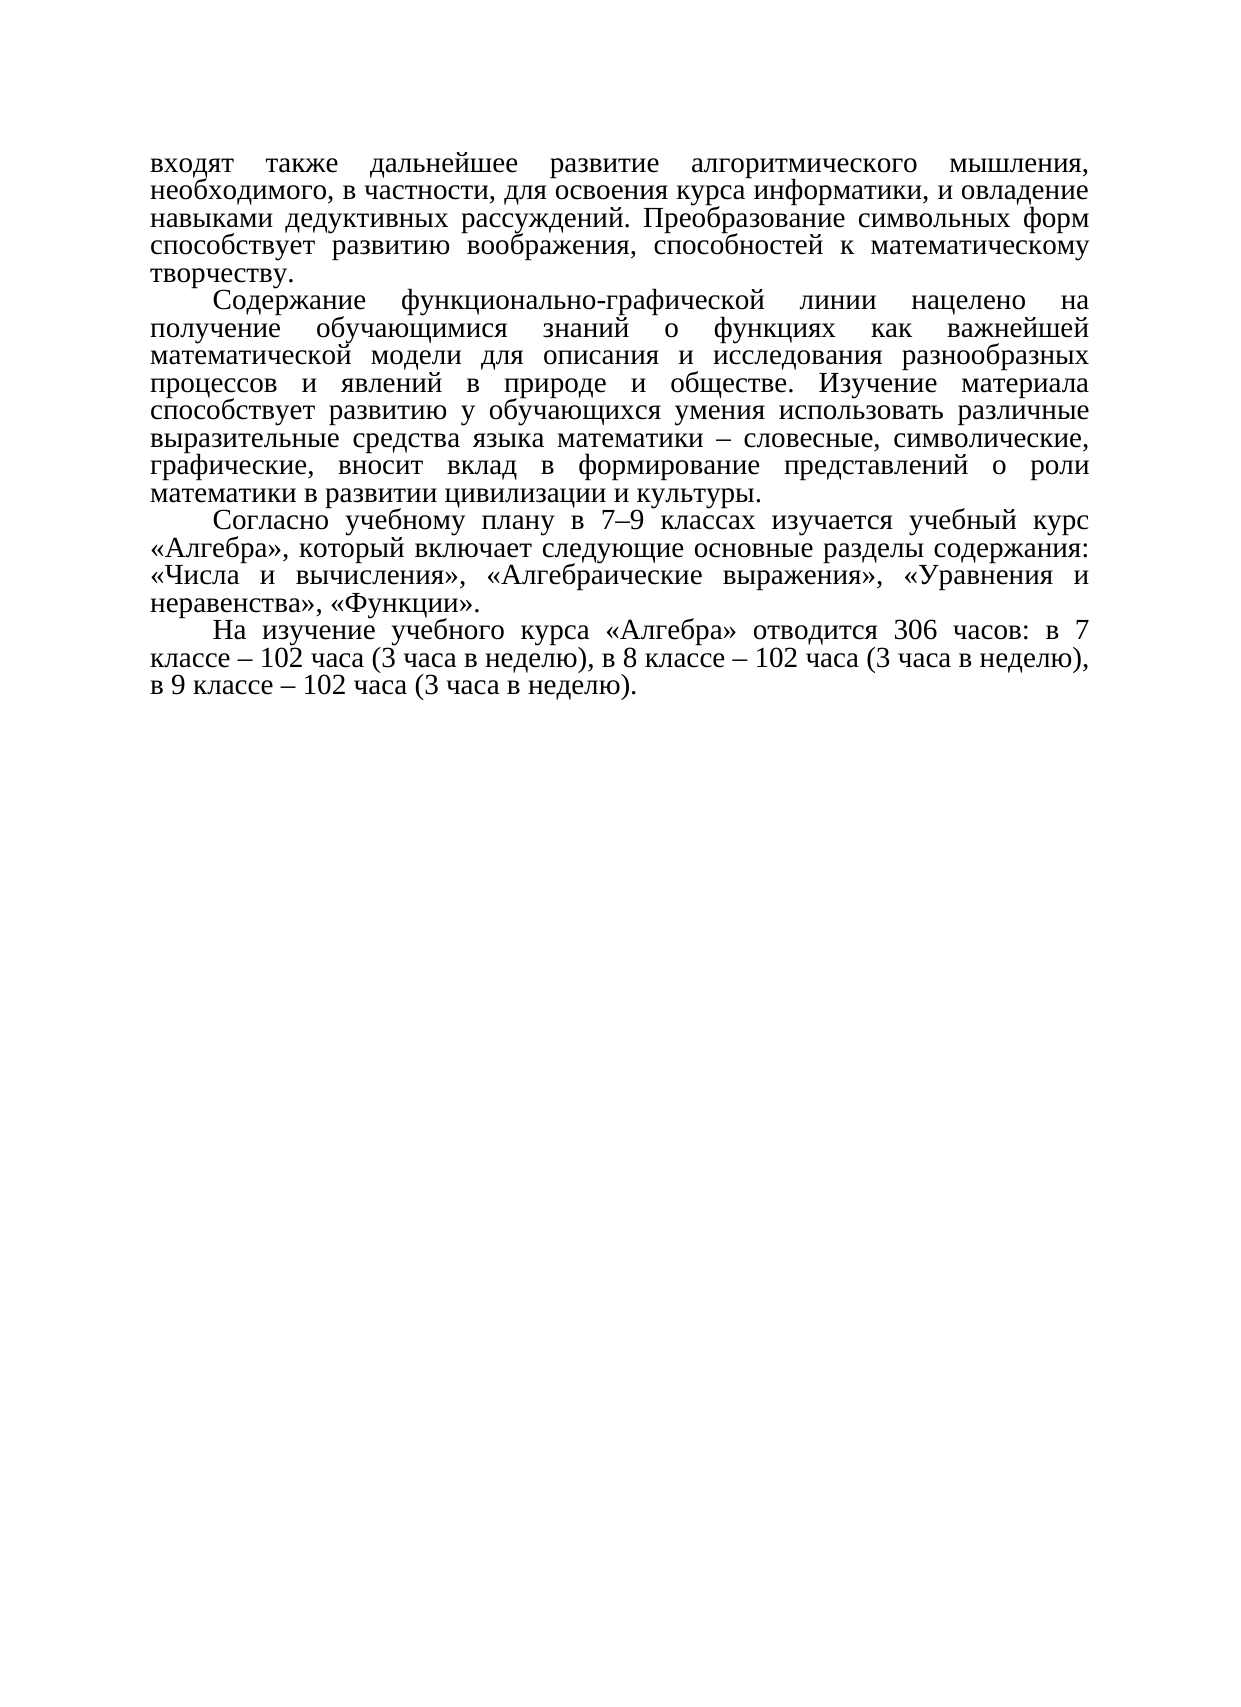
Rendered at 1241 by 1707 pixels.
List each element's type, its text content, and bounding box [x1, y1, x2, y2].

text Содержание функционально-графической линии нацелено на получение обучающимися знаний о функциях как важнейшей математической модели для описания и исследования разнообразных процессов и явлений в природе и обществе. Изучение материала способствует развитию у обучающихся умения использовать различные выразительные средства языка математики – словесные, символические, графические, вносит вклад в формирование представлений о роли математики в развитии цивилизации и культуры. [150, 287, 1090, 507]
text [150, 150, 1090, 287]
text На изучение учебного курса «Алгебра» отводится 306 часов: в 7 классе – 102 часа (3 часа в неделю), в 8 классе – 102 часа (3 часа в неделю), в 9 классе – 102 часа (3 часа в неделю). [150, 617, 1090, 700]
text Согласно учебному плану в 7–9 классах изучается учебный курс «Алгебра», который включает следующие основные разделы содержания: «Числа и вычисления», «Алгебраические выражения», «Уравнения и неравенства», «Функции». [150, 507, 1090, 617]
